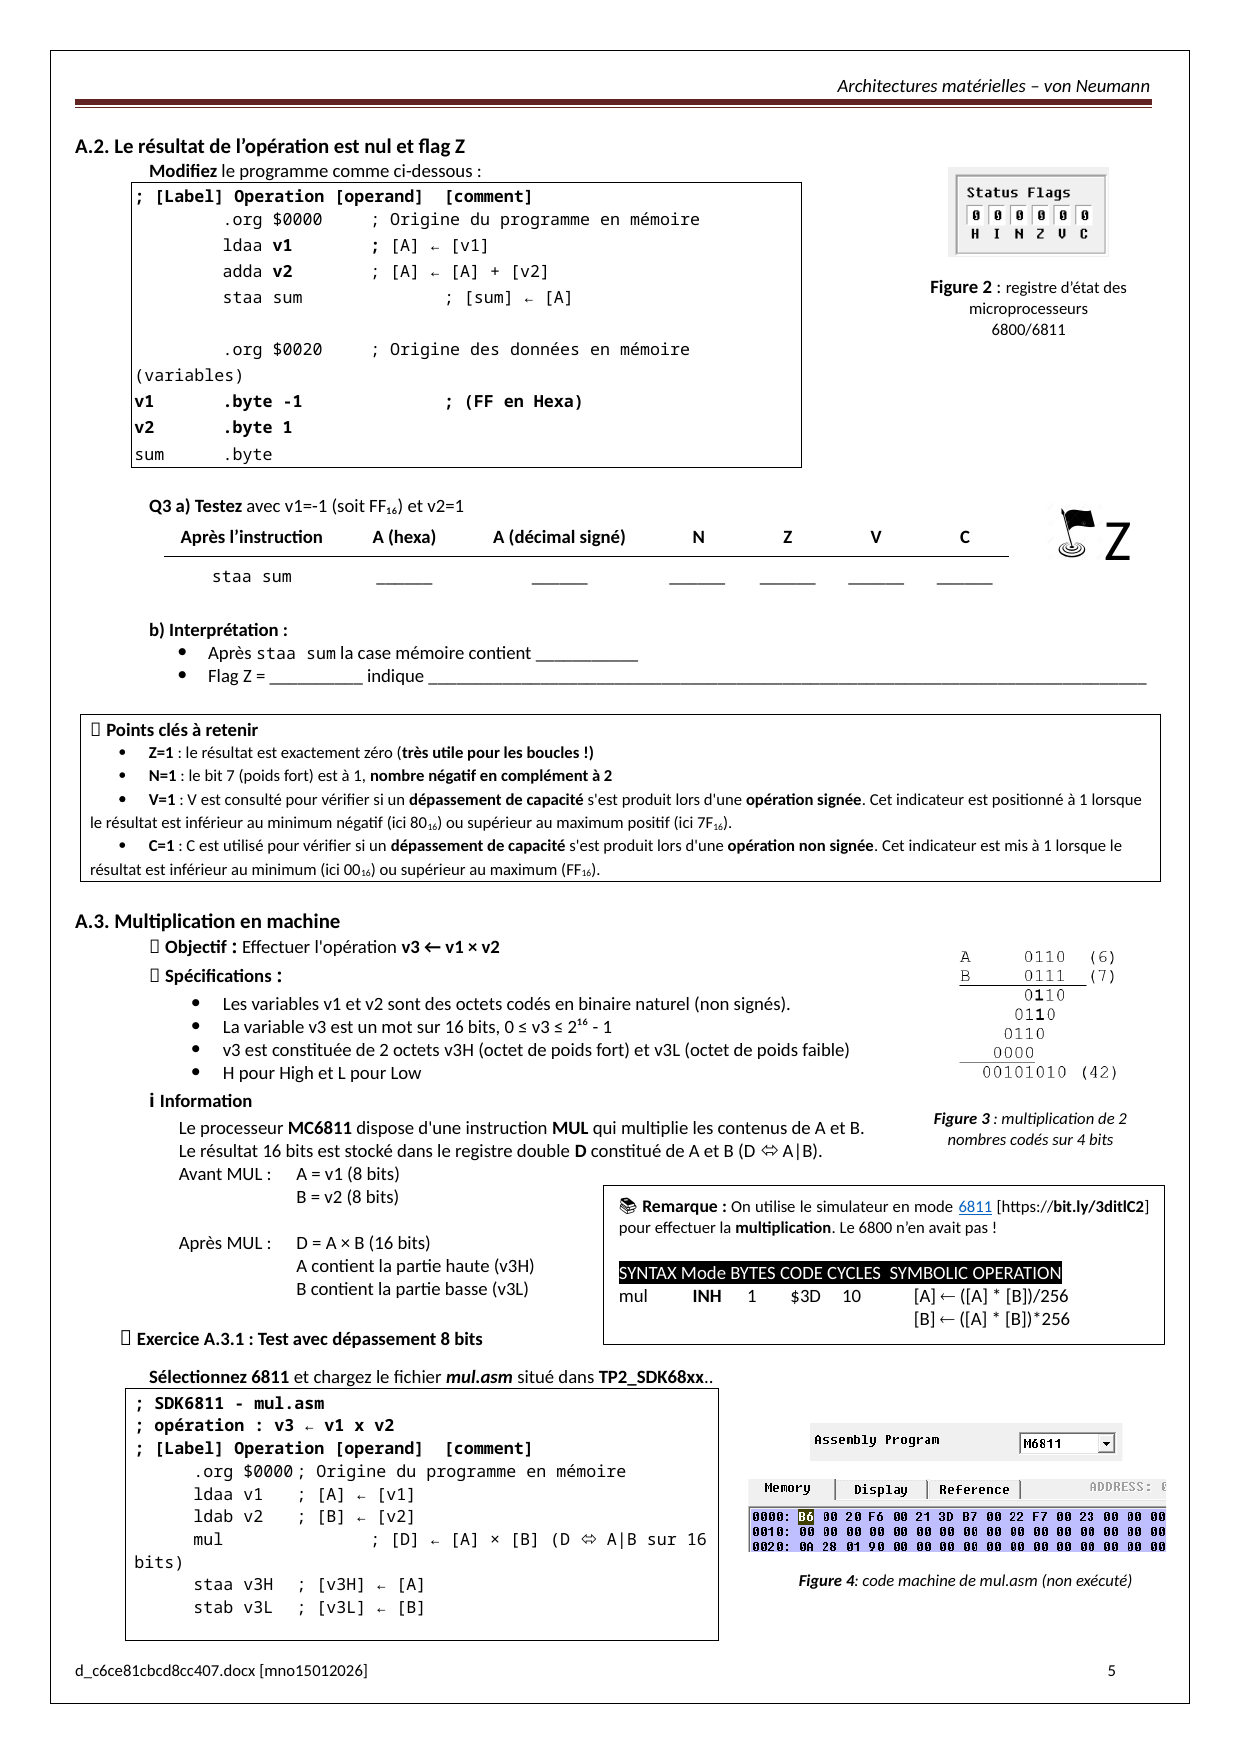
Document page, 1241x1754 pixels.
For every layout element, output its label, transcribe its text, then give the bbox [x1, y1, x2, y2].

text ℹ️ Information [149, 1087, 901, 1113]
text sum .byte [132, 439, 801, 467]
text 🧪 Exercice A.3.1 : Test avec dépassement 8 bits [119, 1323, 1152, 1351]
text .org $0000 ; Origine du programme en mémoire [126, 1456, 718, 1479]
table_cell ______ [651, 557, 743, 595]
text 📝 Spécifications : [149, 963, 901, 988]
text staa sum ; [sum] ← [A] [132, 283, 801, 308]
list H pour High et L pour Low [192, 1061, 901, 1084]
text 💡 Points clés à retenir [81, 715, 1160, 739]
text adda v2 ; [A] ← [A] + [v2] [132, 257, 801, 282]
text ; opération : v3 ← v1 x v2 [126, 1411, 718, 1434]
text v1 .byte -1 ; (FF en Hexa) [132, 387, 801, 413]
table_header A (décimal signé) [468, 517, 651, 556]
text Sélectionnez 6811 et chargez le fichier mul.asm situé dans TP2_SDK68xx.. [149, 1365, 1152, 1388]
text ; SDK6811 - mul.asm [126, 1389, 718, 1411]
text v2 .byte 1 [132, 413, 801, 439]
table_cell ______ [341, 557, 468, 595]
text A.2. Le résultat de l’opération est nul et flag Z [75, 133, 1152, 159]
list Après staa sum la case mémoire contient ___________ [178, 641, 1152, 664]
table_cell ______ [468, 557, 651, 595]
list Z=1 : le résultat est exactement zéro (très utile pour les boucles !) [81, 739, 1160, 762]
list C=1 : C est utilisé pour vérifier si un dépassement de capacité s'est produit lors d'une opération non signée. Cet indicateur est mis à 1 lorsque le résultat est inférieur au minimum (ici 0016) ou supérieur au maximum (FF16). [81, 832, 1160, 881]
text B = v2 (8 bits) [178, 1185, 603, 1208]
list N=1 : le bit 7 (poids fort) est à 1, nombre négatif en complément à 2 [81, 762, 1160, 786]
list La variable v3 est un mot sur 16 bits, 0 ≤ v3 ≤ 2¹⁶ - 1 [192, 1015, 901, 1038]
text ldaa v1 ; [A] ← [v1] [132, 231, 801, 256]
table_cell ______ [743, 557, 832, 595]
table_header N [651, 517, 743, 556]
picture [810, 1422, 1123, 1461]
list v3 est constituée de 2 octets v3H (octet de poids fort) et v3L (octet de poids faible) [192, 1038, 901, 1061]
picture [940, 942, 1122, 1090]
text mul ; [D] ← [A] × [B] (D A|B sur 16 bits) [126, 1524, 718, 1570]
text ldaa v1 ; [A] ← [v1] [126, 1479, 718, 1502]
table_header C [920, 517, 1009, 556]
list V=1 : V est consulté pour vérifier si un dépassement de capacité s'est produit lors d'une opération signée. Cet indicateur est positionné à 1 lorsque le résultat est inférieur au minimum négatif (ici 8016) ou supérieur au maximum positif (ici 7F16). [81, 786, 1160, 832]
text Après MUL : D = A × B (16 bits) [178, 1231, 603, 1254]
text ; [Label] Operation [operand] [comment] [132, 183, 801, 204]
picture [748, 1479, 1167, 1552]
list Les variables v1 et v2 sont des octets codés en binaire naturel (non signés). [192, 992, 901, 1015]
table_header Après l’instruction [164, 517, 341, 556]
text stab v3L ; [v3L] ← [B] [126, 1593, 718, 1618]
text A contient la partie haute (v3H) [178, 1254, 603, 1277]
text .org $0020 ; Origine des données en mémoire (variables) [132, 335, 801, 387]
text B contient la partie basse (v3L) [178, 1277, 603, 1300]
text 🎯 Objectif : Effectuer l'opération v3 ← v1 × v2 [149, 933, 1152, 959]
text b) Interprétation : [149, 618, 1152, 641]
text staa v3H ; [v3H] ← [A] [126, 1570, 718, 1593]
text .org $0000 ; Origine du programme en mémoire [132, 204, 801, 230]
list Flag Z = __________ indique _____________________________________________________________________________ [178, 664, 1152, 687]
text A.3. Multiplication en machine [75, 908, 1152, 933]
table_cell ______ [832, 557, 920, 595]
picture [1046, 502, 1104, 561]
text ; [Label] Operation [operand] [comment] [126, 1434, 718, 1456]
text Q3 a) Testez avec v1=-1 (soit FF₁₆) et v2=1 [149, 494, 1152, 517]
picture [948, 167, 1109, 257]
table_header V [832, 517, 920, 556]
text Avant MUL : A = v1 (8 bits) [178, 1162, 1152, 1185]
table_header A (hexa) [341, 517, 468, 556]
text ldab v2 ; [B] ← [v2] [126, 1502, 718, 1524]
table_header Z [743, 517, 832, 556]
text Le processeur MC6811 dispose d'une instruction MUL qui multiplie les contenus de A et B. Le résultat 16 bits est stocké dans le registre double D constitué de A et B (D A|B). [178, 1116, 901, 1162]
table_cell ______ [920, 557, 1009, 595]
table_cell staa sum [164, 557, 341, 595]
text Modifiez le programme comme ci-dessous : [149, 159, 1152, 182]
